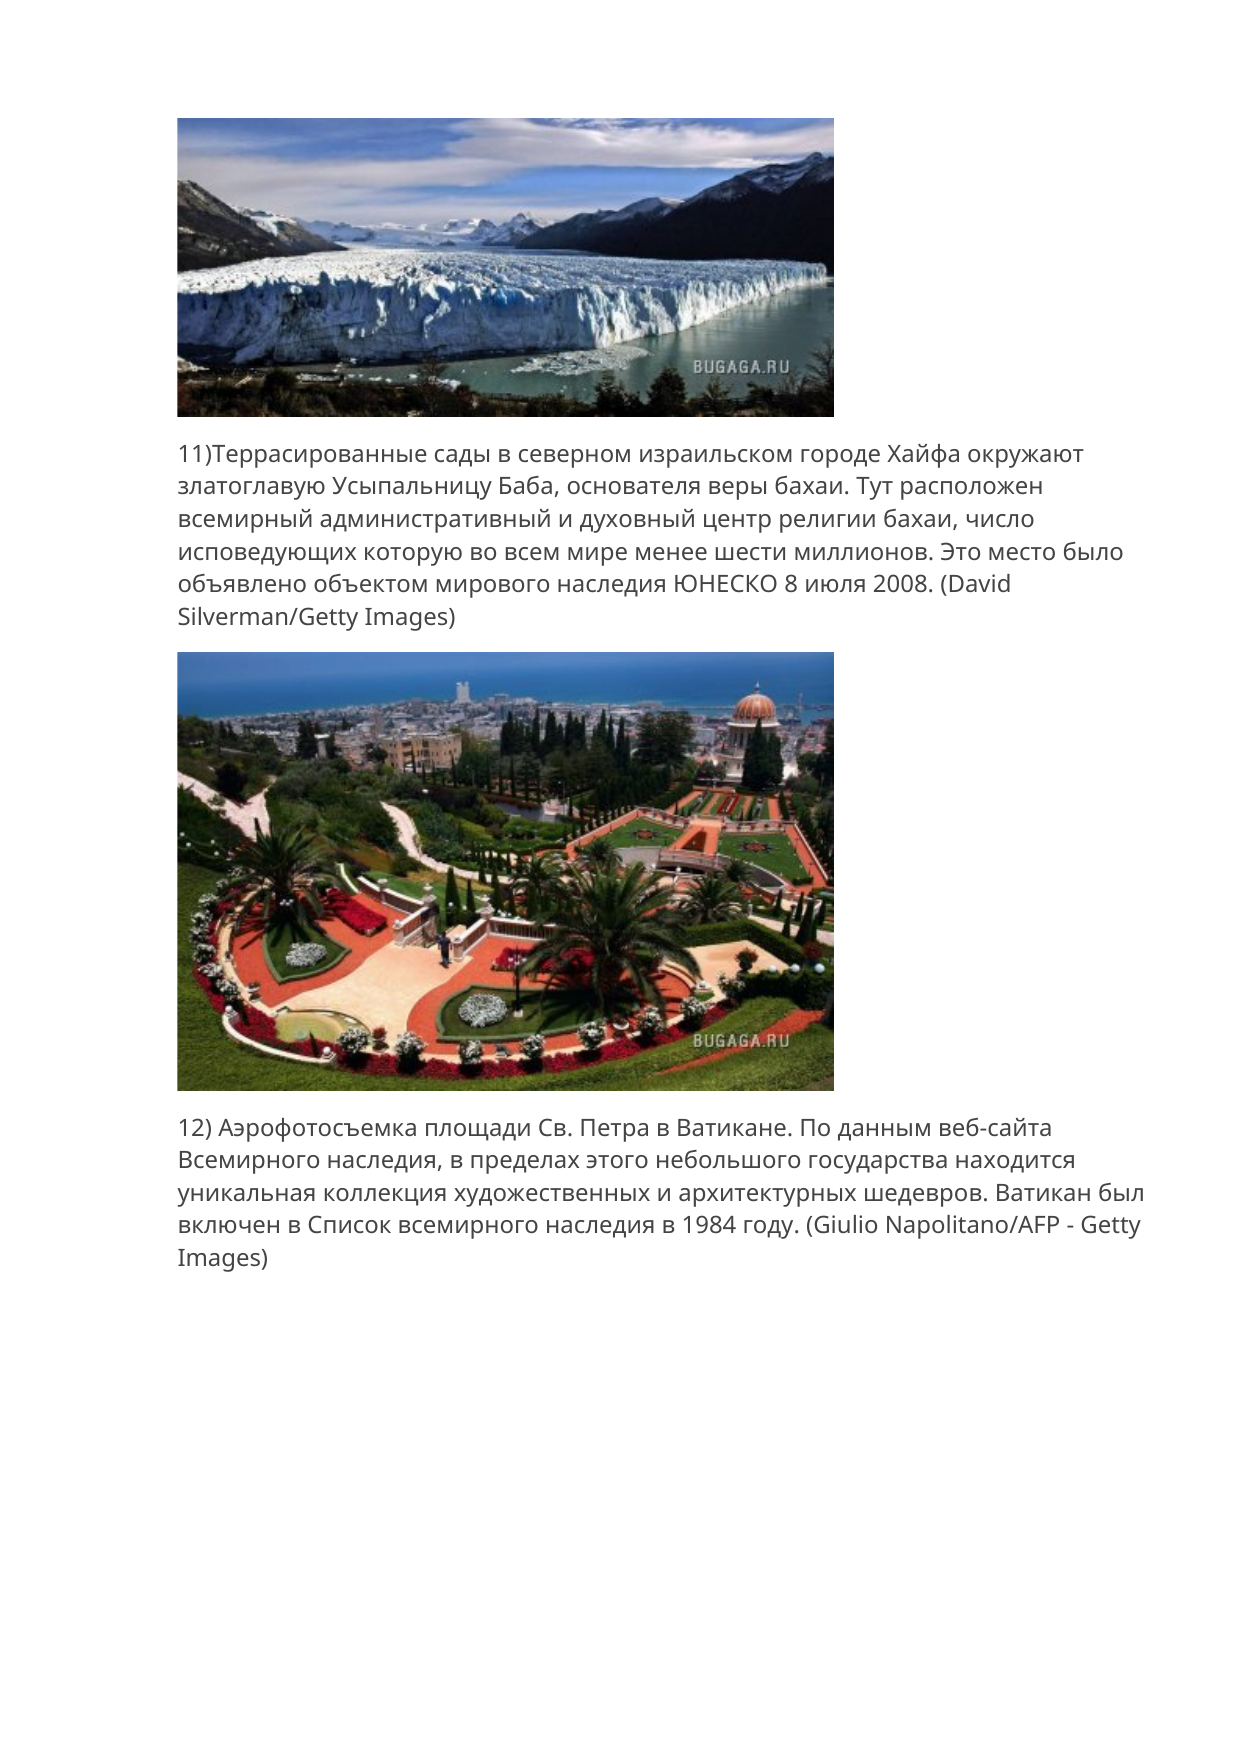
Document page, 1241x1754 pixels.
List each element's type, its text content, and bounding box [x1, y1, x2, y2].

text 12) Аэрофотосъемка площади Св. Петра в Ватикане. По данным веб-сайта Всемирного наследия, в пределах этого небольшого государства находится уникальная коллекция художественных и архитектурных шедевров. Ватикан был включен в Список всемирного наследия в 1984 году. (Giulio Napolitano/AFP - Getty Images) [177, 1111, 1152, 1273]
picture [177, 652, 834, 1091]
text 11)Террасированные сады в северном израильском городе Хайфа окружают златоглавую Усыпальницу Баба, основателя веры бахаи. Тут расположен всемирный административный и духовный центр религии бахаи, число исповедующих которую во всем мире менее шести миллионов. Это место было объявлено объектом мирового наследия ЮНЕСКО 8 июля 2008. (David Silverman/Getty Images) [177, 436, 1152, 632]
picture [177, 118, 834, 417]
